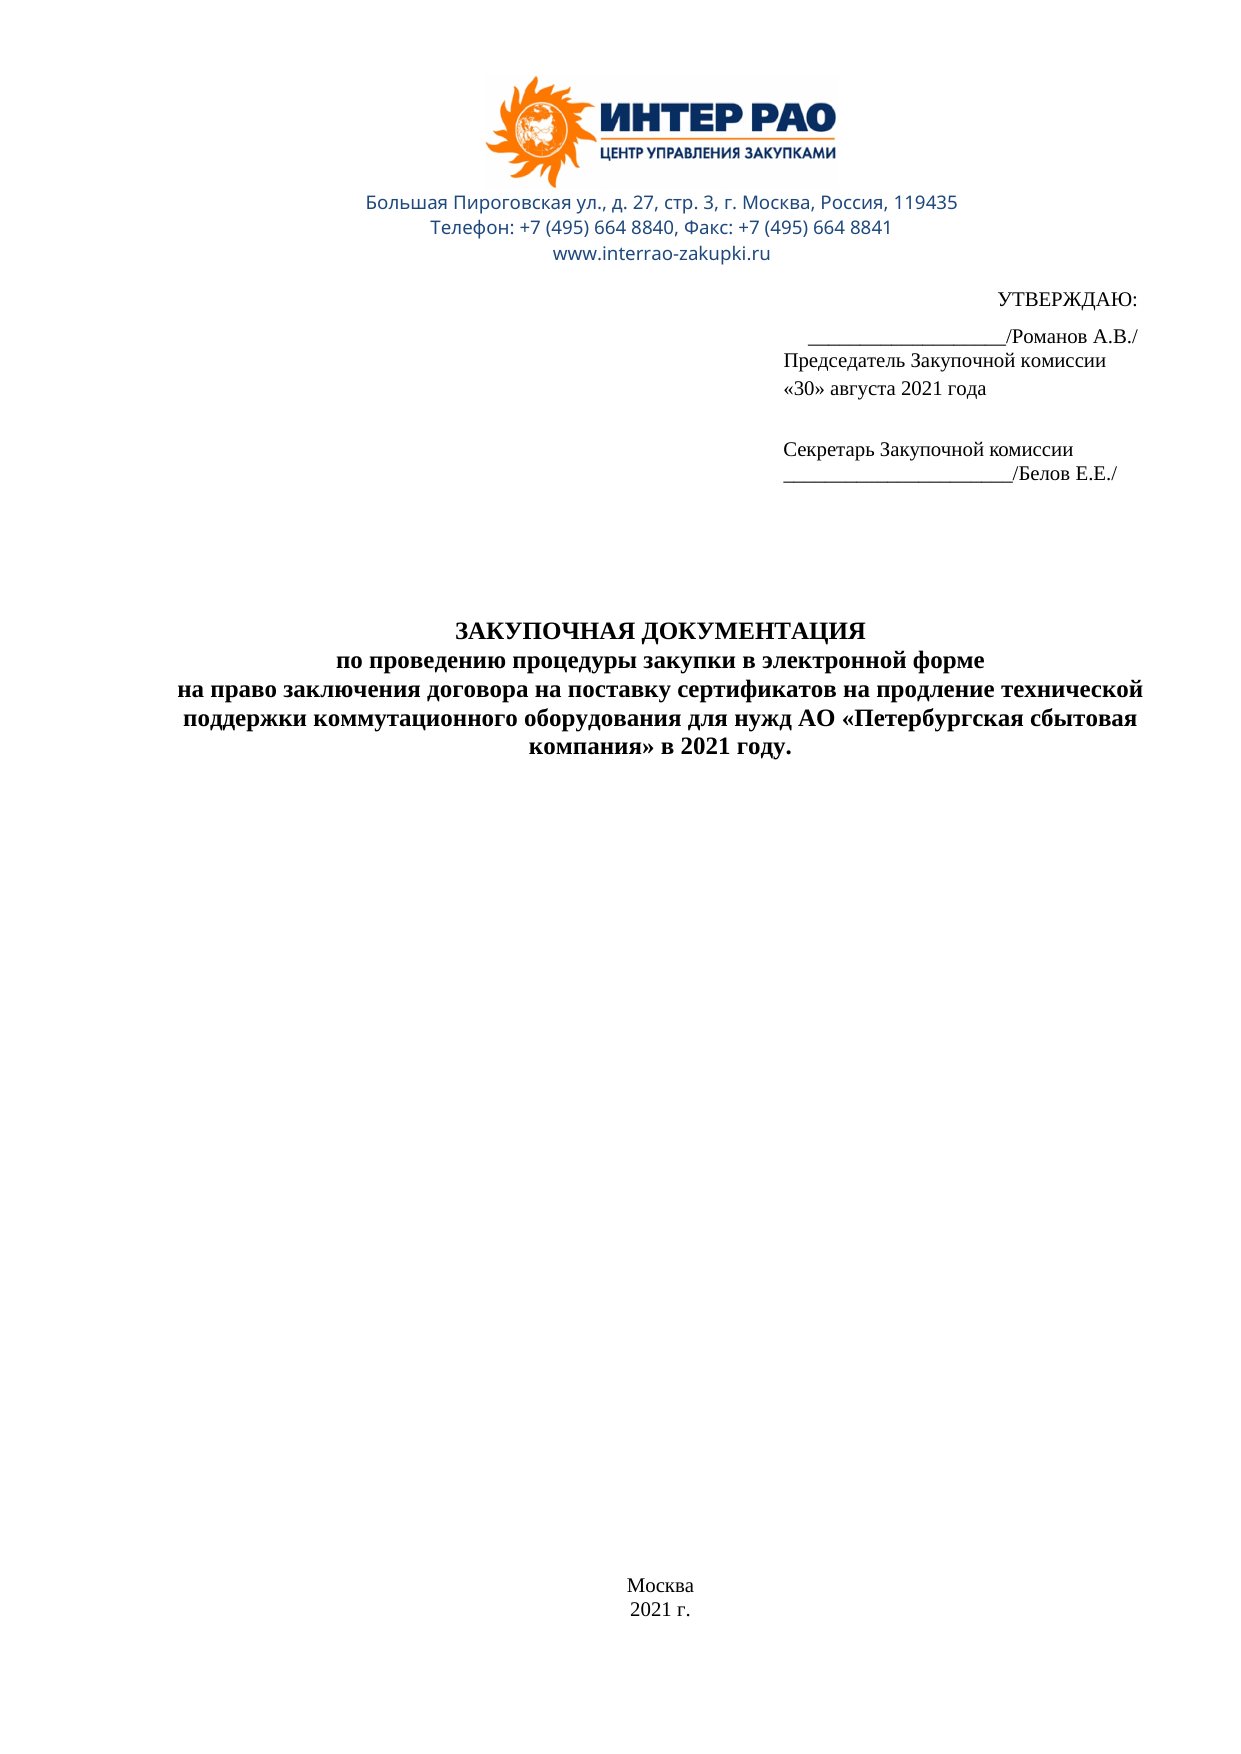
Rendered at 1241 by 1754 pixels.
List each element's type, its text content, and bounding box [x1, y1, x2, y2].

picture [484, 75, 839, 190]
text 2021 г. [148, 1597, 1172, 1621]
text ___________________/Романов А.В./ [148, 324, 1138, 348]
text по проведению процедуры закупки в электронной форме [148, 645, 1172, 674]
text «30» августа 2021 года [148, 376, 1172, 399]
text Cекретарь Закупочной комиссии [783, 437, 1172, 461]
text на право заключения договора на поставку сертификатов на продление технической поддержки коммутационного оборудования для нужд АО «Петербургская сбытовая компания» в 2021 году. [148, 674, 1172, 760]
text ______________________/Белов Е.Е./ [783, 461, 1172, 485]
text Москва [148, 1573, 1172, 1597]
text ЗАКУПОЧНАЯ ДОКУМЕНТАЦИЯ [148, 616, 1172, 645]
text Председатель Закупочной комиссии [783, 348, 1172, 372]
text УТВЕРЖДАЮ: [148, 287, 1138, 311]
